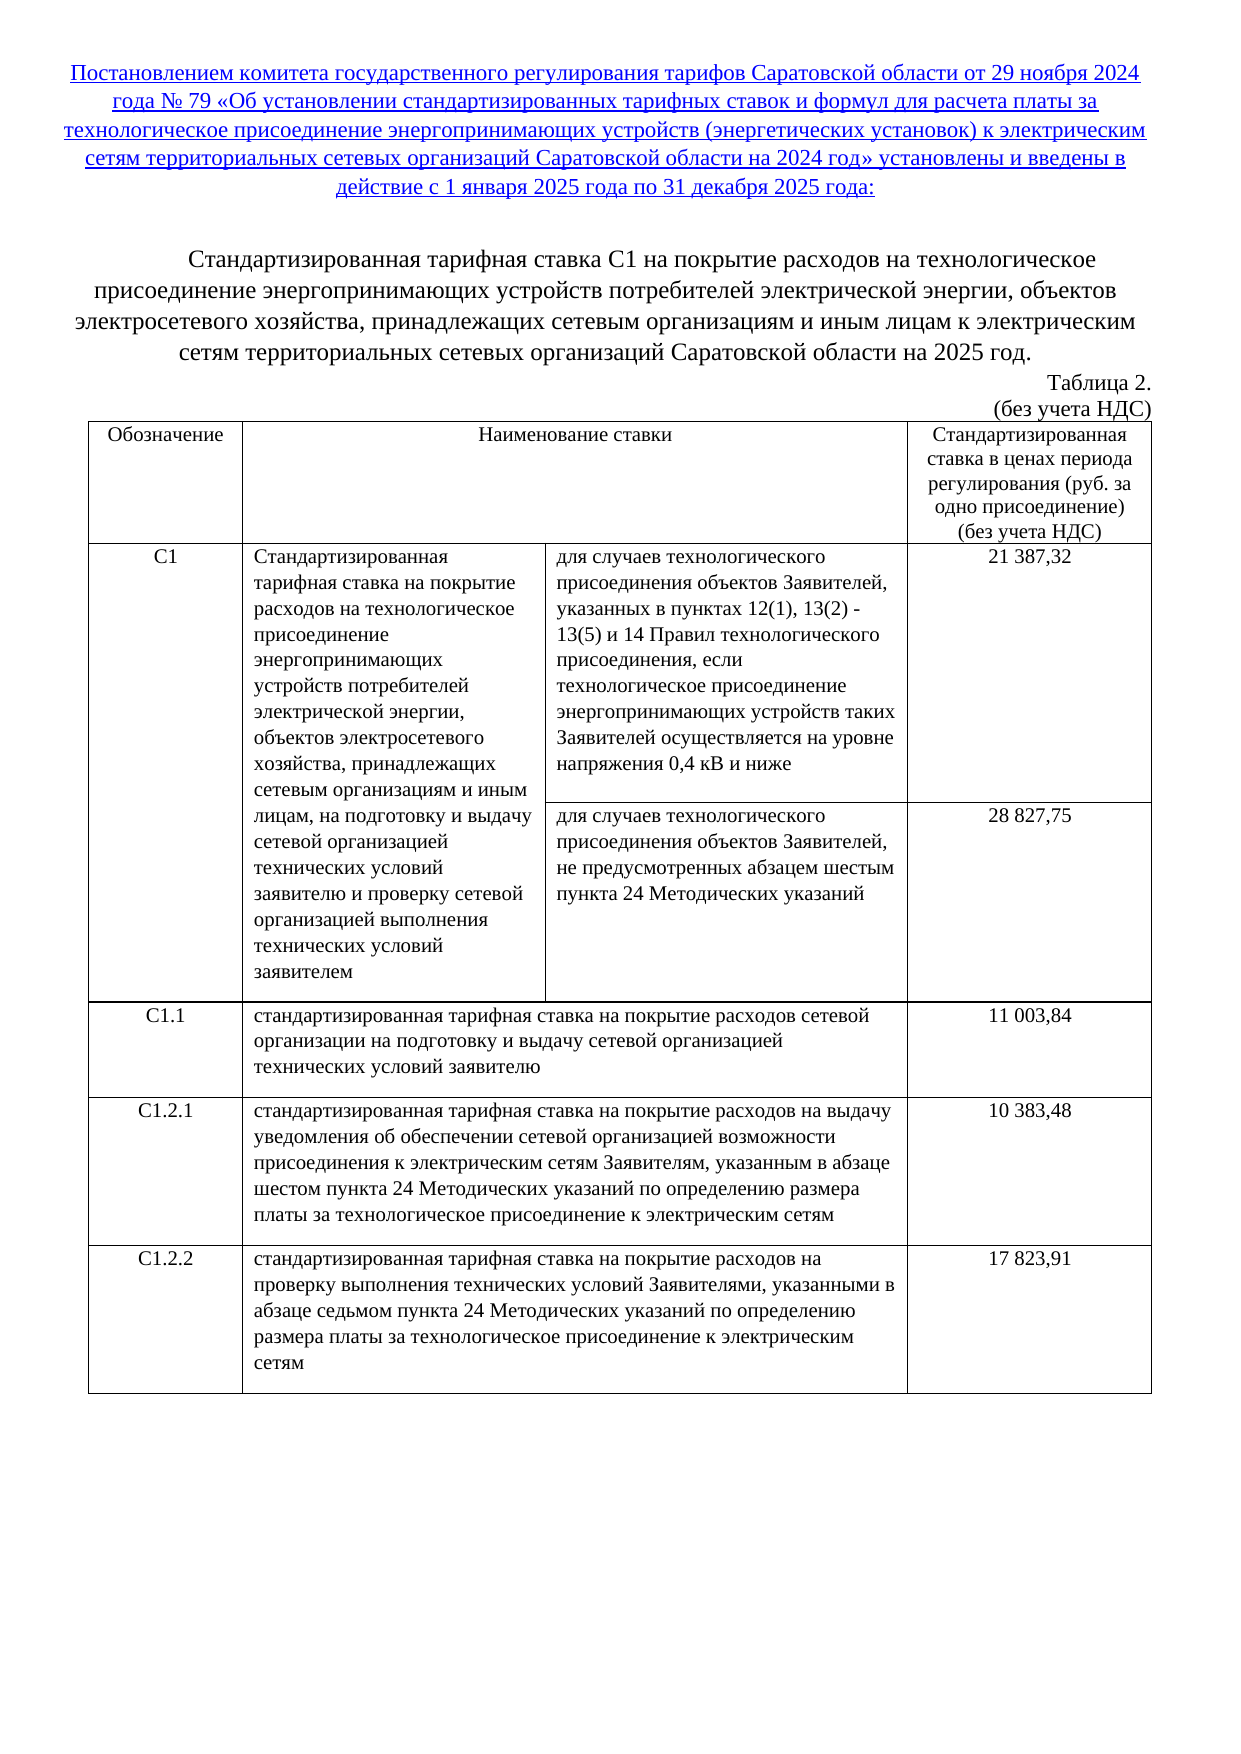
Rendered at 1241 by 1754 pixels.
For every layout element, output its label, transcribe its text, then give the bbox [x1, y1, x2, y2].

table_cell С1 [89, 544, 242, 1001]
table_cell для случаев технологического присоединения объектов Заявителей, не предусмотренных абзацем шестым пункта 24 Методических указаний [546, 803, 907, 1001]
table_cell 28 827,75 [908, 803, 1151, 1001]
text Постановлением комитета государственного регулирования тарифов Саратовской области от 29 ноября 2024 года № 79 «Об установлении стандартизированных тарифных ставок и формул для расчета платы за технологическое присоединение энергопринимающих устройств (энергетических установок) к электрическим сетям территориальных сетевых организаций Саратовской области на 2024 год» установлены и введены в действие с 1 января 2025 года по 31 декабря 2025 года: [59, 59, 1152, 199]
table_header Наименование ставки [243, 422, 907, 543]
table_cell стандартизированная тарифная ставка на покрытие расходов на проверку выполнения технических условий Заявителями, указанными в абзаце седьмом пункта 24 Методических указаний по определению размера платы за технологическое присоединение к электрическим сетям [243, 1246, 907, 1392]
text Стандартизированная тарифная ставка С1 на покрытие расходов на технологическое присоединение энергопринимающих устройств потребителей электрической энергии, объектов электросетевого хозяйства, принадлежащих сетевым организациям и иным лицам к электрическим сетям территориальных сетевых организаций Саратовской области на 2025 год. [59, 244, 1152, 366]
table_cell для случаев технологического присоединения объектов Заявителей, указанных в пунктах 12(1), 13(2) - 13(5) и 14 Правил технологического присоединения, если технологическое присоединение энергопринимающих устройств таких Заявителей осуществляется на уровне напряжения 0,4 кВ и ниже [546, 544, 907, 802]
text (без учета НДС) [59, 395, 1152, 421]
table_cell С1.1 [89, 1003, 242, 1097]
table_cell 10 383,48 [908, 1098, 1151, 1245]
table_cell 17 823,91 [908, 1246, 1151, 1392]
table_cell стандартизированная тарифная ставка на покрытие расходов на выдачу уведомления об обеспечении сетевой организацией возможности присоединения к электрическим сетям Заявителям, указанным в абзаце шестом пункта 24 Методических указаний по определению размера платы за технологическое присоединение к электрическим сетям [243, 1098, 907, 1245]
table_cell стандартизированная тарифная ставка на покрытие расходов сетевой организации на подготовку и выдачу сетевой организацией технических условий заявителю [243, 1003, 907, 1097]
table_cell 11 003,84 [908, 1003, 1151, 1097]
table_cell 21 387,32 [908, 544, 1151, 802]
table_cell С1.2.2 [89, 1246, 242, 1392]
table_header Стандартизированная ставка в ценах периода регулирования (руб. за одно присоединение) (без учета НДС) [908, 422, 1151, 543]
table_header Обозначение [89, 422, 242, 543]
table_cell Стандартизированная тарифная ставка на покрытие расходов на технологическое присоединение энергопринимающих устройств потребителей электрической энергии, объектов электросетевого хозяйства, принадлежащих сетевым организациям и иным лицам, на подготовку и выдачу сетевой организацией технических условий заявителю и проверку сетевой организацией выполнения технических условий заявителем [243, 544, 545, 1001]
text Таблица 2. [59, 368, 1152, 395]
table_cell С1.2.1 [89, 1098, 242, 1245]
